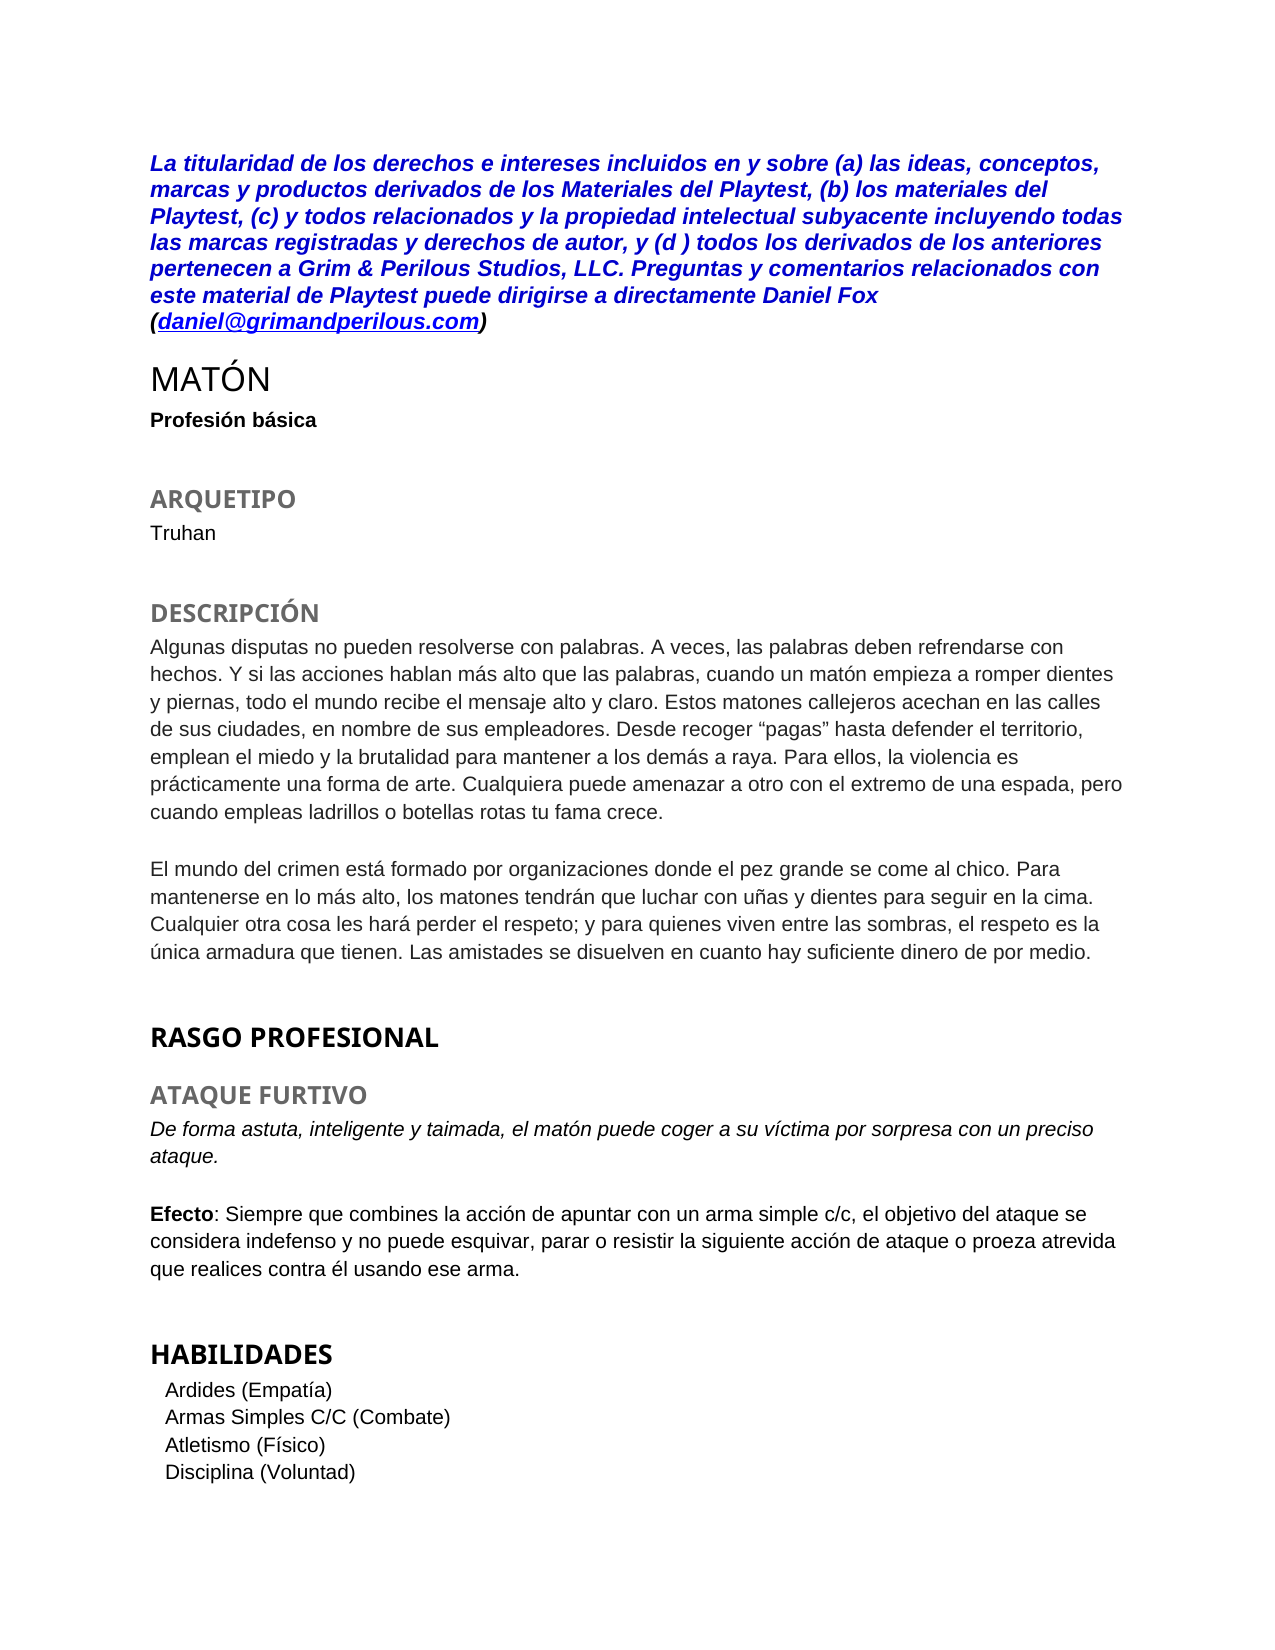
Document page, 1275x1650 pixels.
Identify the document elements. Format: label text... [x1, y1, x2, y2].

text Ardides (Empatía) [165, 1378, 1125, 1402]
subtitle ARQUETIPO [150, 482, 1125, 516]
text Profesión básica [150, 407, 1125, 431]
subtitle RASGO PROFESIONAL [150, 1018, 1125, 1055]
subtitle HABILIDADES [150, 1335, 1125, 1372]
text Truhan [150, 521, 1125, 545]
text Efecto: Siempre que combines la acción de apuntar con un arma simple c/c, el objetivo del ataque se considera indefenso y no puede esquivar, parar o resistir la siguiente acción de ataque o proeza atrevida que realices contra él usando ese arma. [150, 1202, 1125, 1281]
subtitle ATAQUE FURTIVO [150, 1077, 1125, 1111]
text Atletismo (Físico) [165, 1433, 1125, 1457]
subtitle DESCRIPCIÓN [150, 595, 1125, 629]
text Armas Simples C/C (Combate) [444, 1405, 1125, 1429]
text Disciplina (Voluntad) [165, 1460, 1125, 1484]
subtitle MATÓN [150, 355, 1125, 401]
text El mundo del crimen está formado por organizaciones donde el pez grande se come al chico. Para mantenerse en lo más alto, los matones tendrán que luchar con uñas y dientes para seguir en la cima. Cualquier otra cosa les hará perder el respeto; y para quienes viven entre las sombras, el respeto es la única armadura que tienen. Las amistades se disuelven en cuanto hay suficiente dinero de por medio. [150, 857, 1125, 964]
text Algunas disputas no pueden resolverse con palabras. A veces, las palabras deben refrendarse con hechos. Y si las acciones hablan más alto que las palabras, cuando un matón empieza a romper dientes y piernas, todo el mundo recibe el mensaje alto y claro. Estos matones callejeros acechan en las calles de sus ciudades, en nombre de sus empleadores. Desde recoger “pagas” hasta defender el territorio, emplean el miedo y la brutalidad para mantener a los demás a raya. Para ellos, la violencia es prácticamente una forma de arte. Cualquiera puede amenazar a otro con el extremo de una espada, pero cuando empleas ladrillos o botellas rotas tu fama crece. [150, 634, 1125, 823]
text De forma astuta, inteligente y taimada, el matón puede coger a su víctima por sorpresa con un preciso ataque. [150, 1117, 1125, 1168]
text Armas Simples C/C (Combate) [165, 1405, 359, 1429]
text La titularidad de los derechos e intereses incluidos en y sobre (a) las ideas, conceptos, marcas y productos derivados de los Materiales del Playtest, (b) los materiales del Playtest, (c) y todos relacionados y la propiedad intelectual subyacente incluyendo todas las marcas registradas y derechos de autor, y (d ) todos los derivados de los anteriores pertenecen a Grim & Perilous Studios, LLC. Preguntas y comentarios relacionados con este material de Playtest puede dirigirse a directamente Daniel Fox (daniel@grimandperilous.com) [150, 150, 1125, 334]
